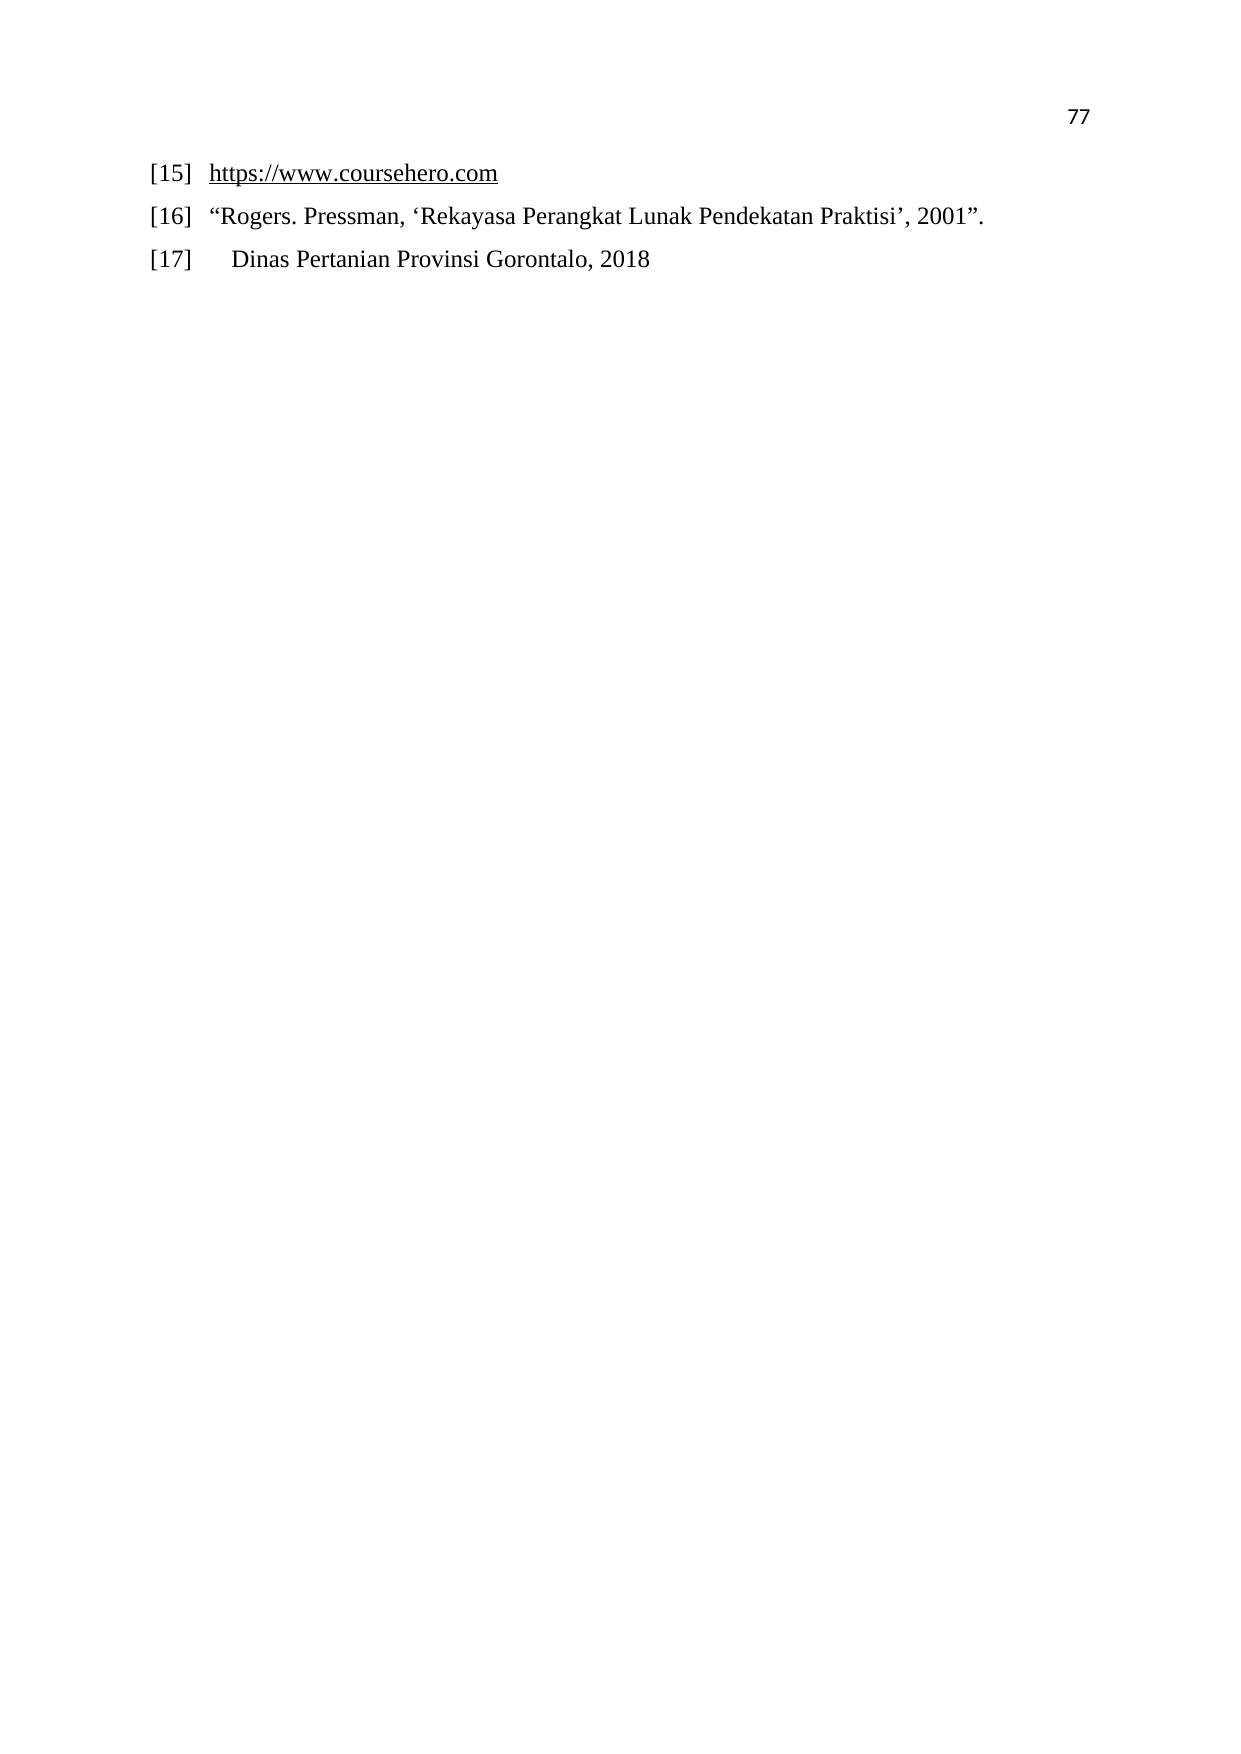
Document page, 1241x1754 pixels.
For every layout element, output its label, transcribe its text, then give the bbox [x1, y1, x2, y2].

text [16] “Rogers. Pressman, ‘Rekayasa Perangkat Lunak Pendekatan Praktisi’, 2001”. [150, 201, 1090, 230]
text [15] https://www.coursehero.com [150, 158, 1090, 187]
text [17] Dinas Pertanian Provinsi Gorontalo, 2018 [150, 244, 1090, 273]
